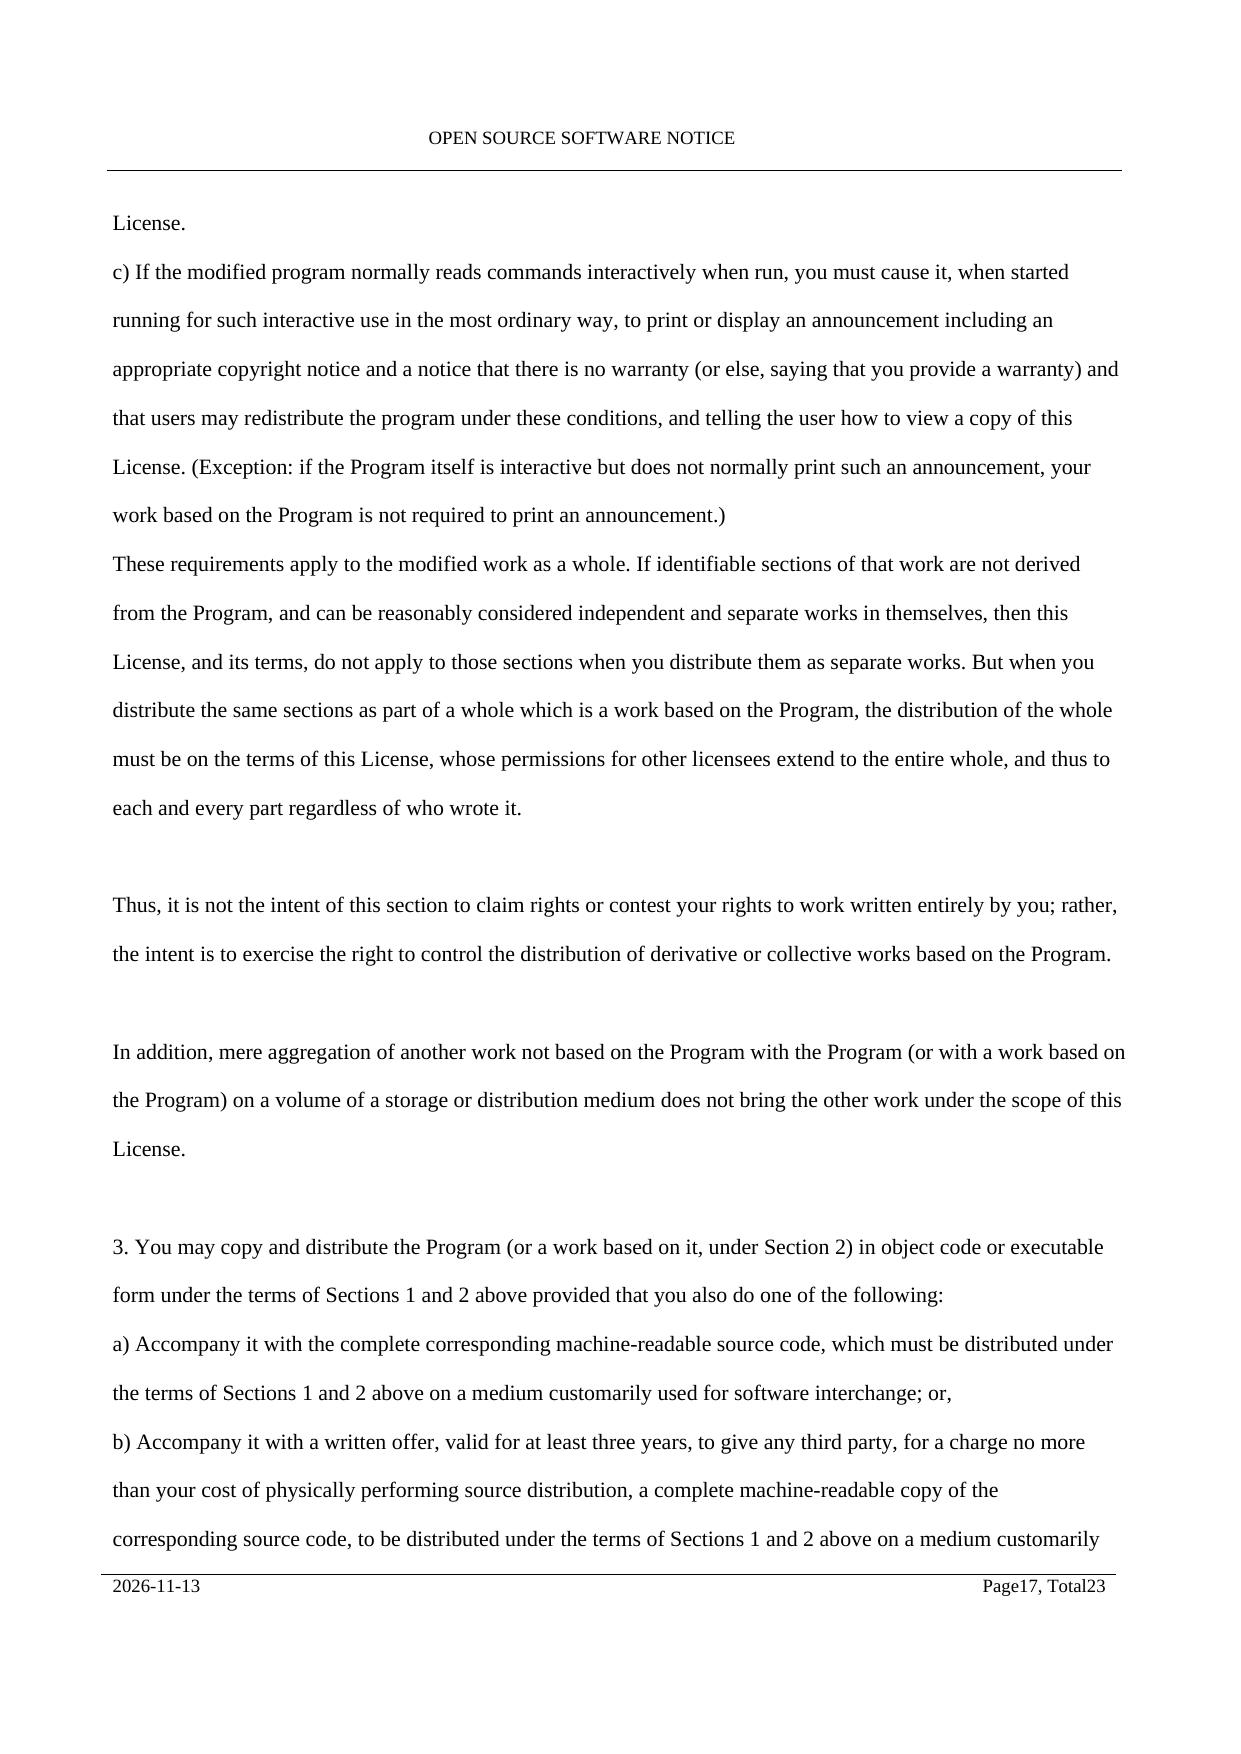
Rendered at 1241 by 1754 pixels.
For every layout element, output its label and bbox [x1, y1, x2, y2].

text [112, 206, 1128, 1555]
